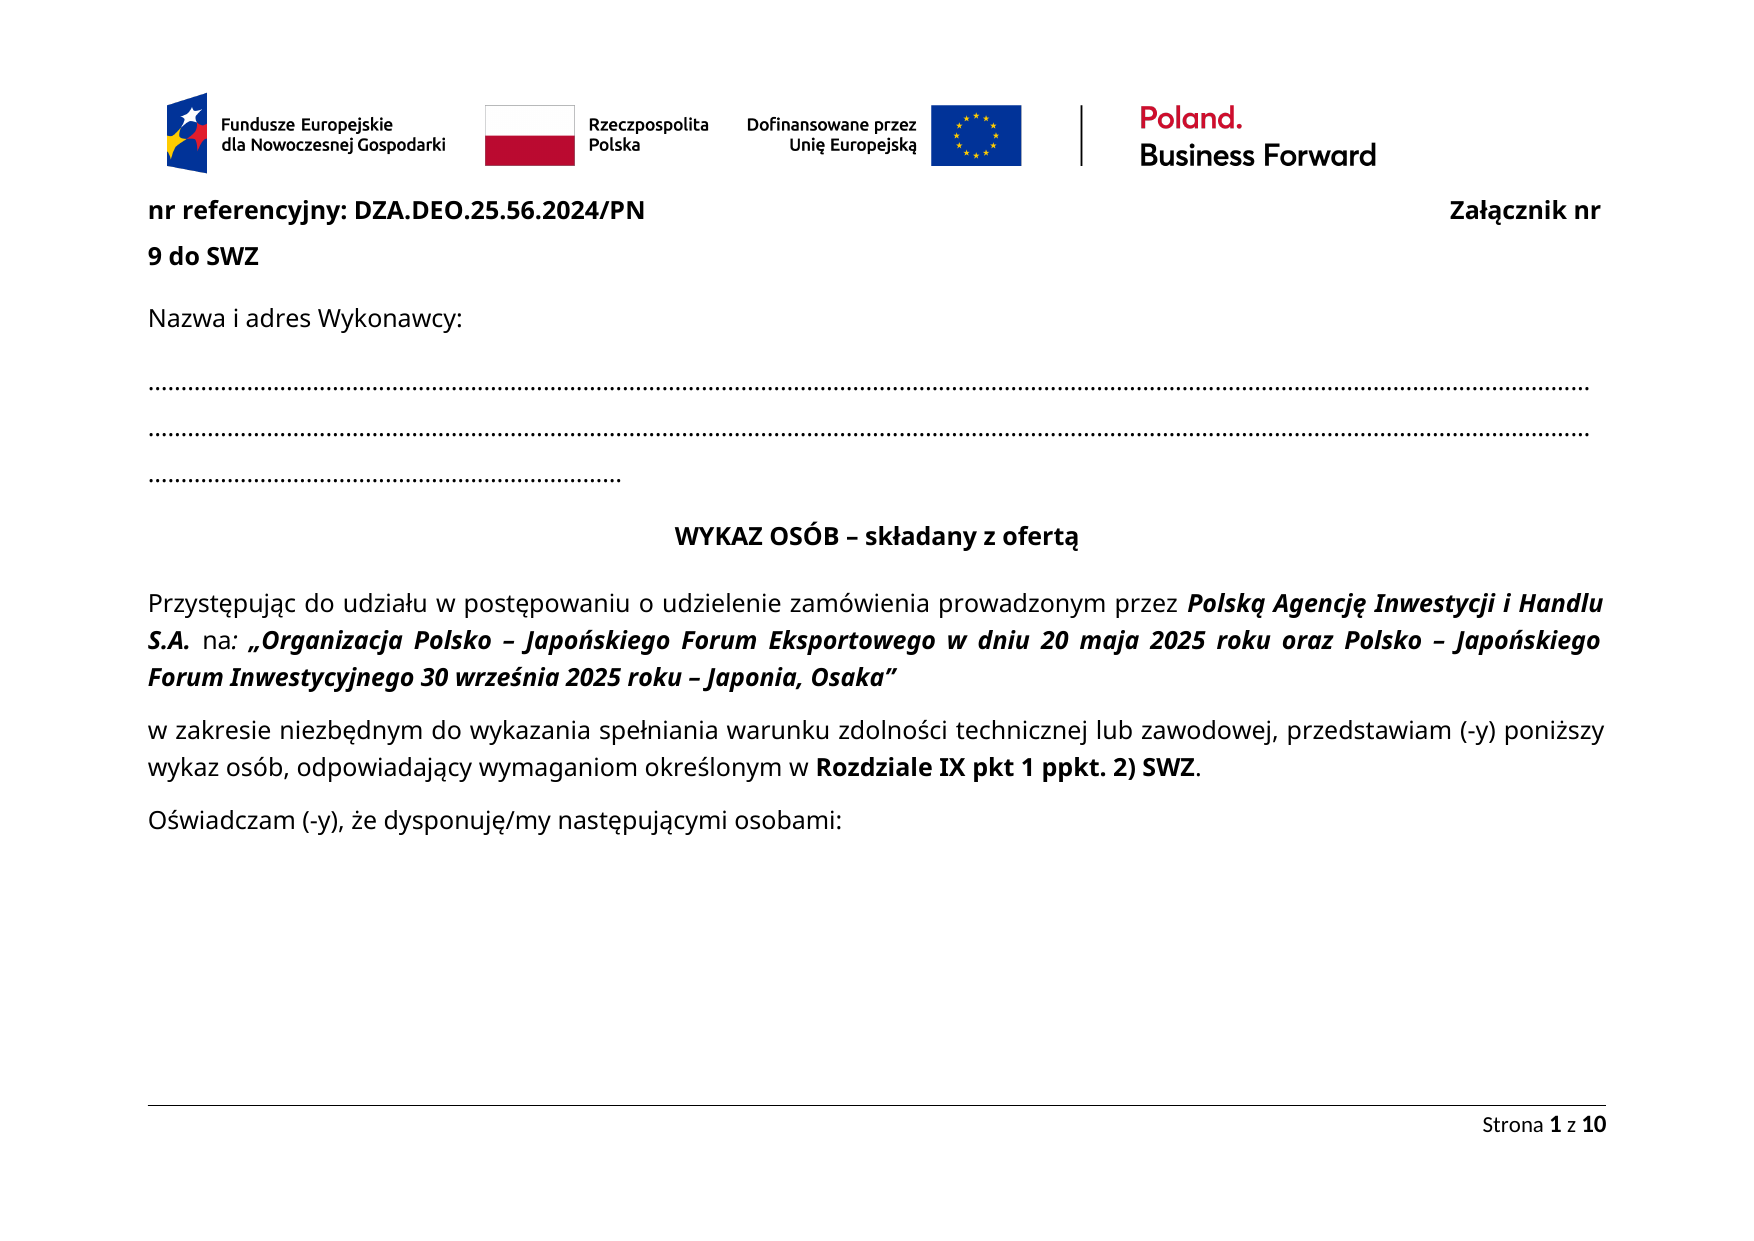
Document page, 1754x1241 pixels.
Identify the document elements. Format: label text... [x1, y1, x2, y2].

text nr referencyjny: DZA.DEO.25.56.2024/PN Załącznik nr 9 do SWZ [148, 192, 1606, 272]
text Nazwa i adres Wykonawcy: [148, 301, 1606, 335]
picture [147, 73, 1395, 193]
text Przystępując do udziału w postępowaniu o udzielenie zamówienia prowadzonym przez Polską Agencję Inwestycji i Handlu S.A. na: „Organizacja Polsko – Japońskiego Forum Eksportowego w dniu 20 maja 2025 roku oraz Polsko – Japońskiego Forum Inwestycyjnego 30 września 2025 roku – Japonia, Osaka” [148, 586, 1606, 693]
text WYKAZ OSÓB – składany z ofertą [148, 518, 1606, 552]
text Oświadczam (-y), że dysponuję/my następującymi osobami: [148, 803, 1606, 837]
text …………………………………………………………………………………………………………………………………………………………………………………………………………………………………………………………………………………………………………………………………………………………………………………………………………………………………………………………………… [148, 364, 1606, 489]
text w zakresie niezbędnym do wykazania spełniania warunku zdolności technicznej lub zawodowej, przedstawiam (-y) poniższy wykaz osób, odpowiadający wymaganiom określonym w Rozdziale IX pkt 1 ppkt. 2) SWZ. [148, 713, 1606, 784]
